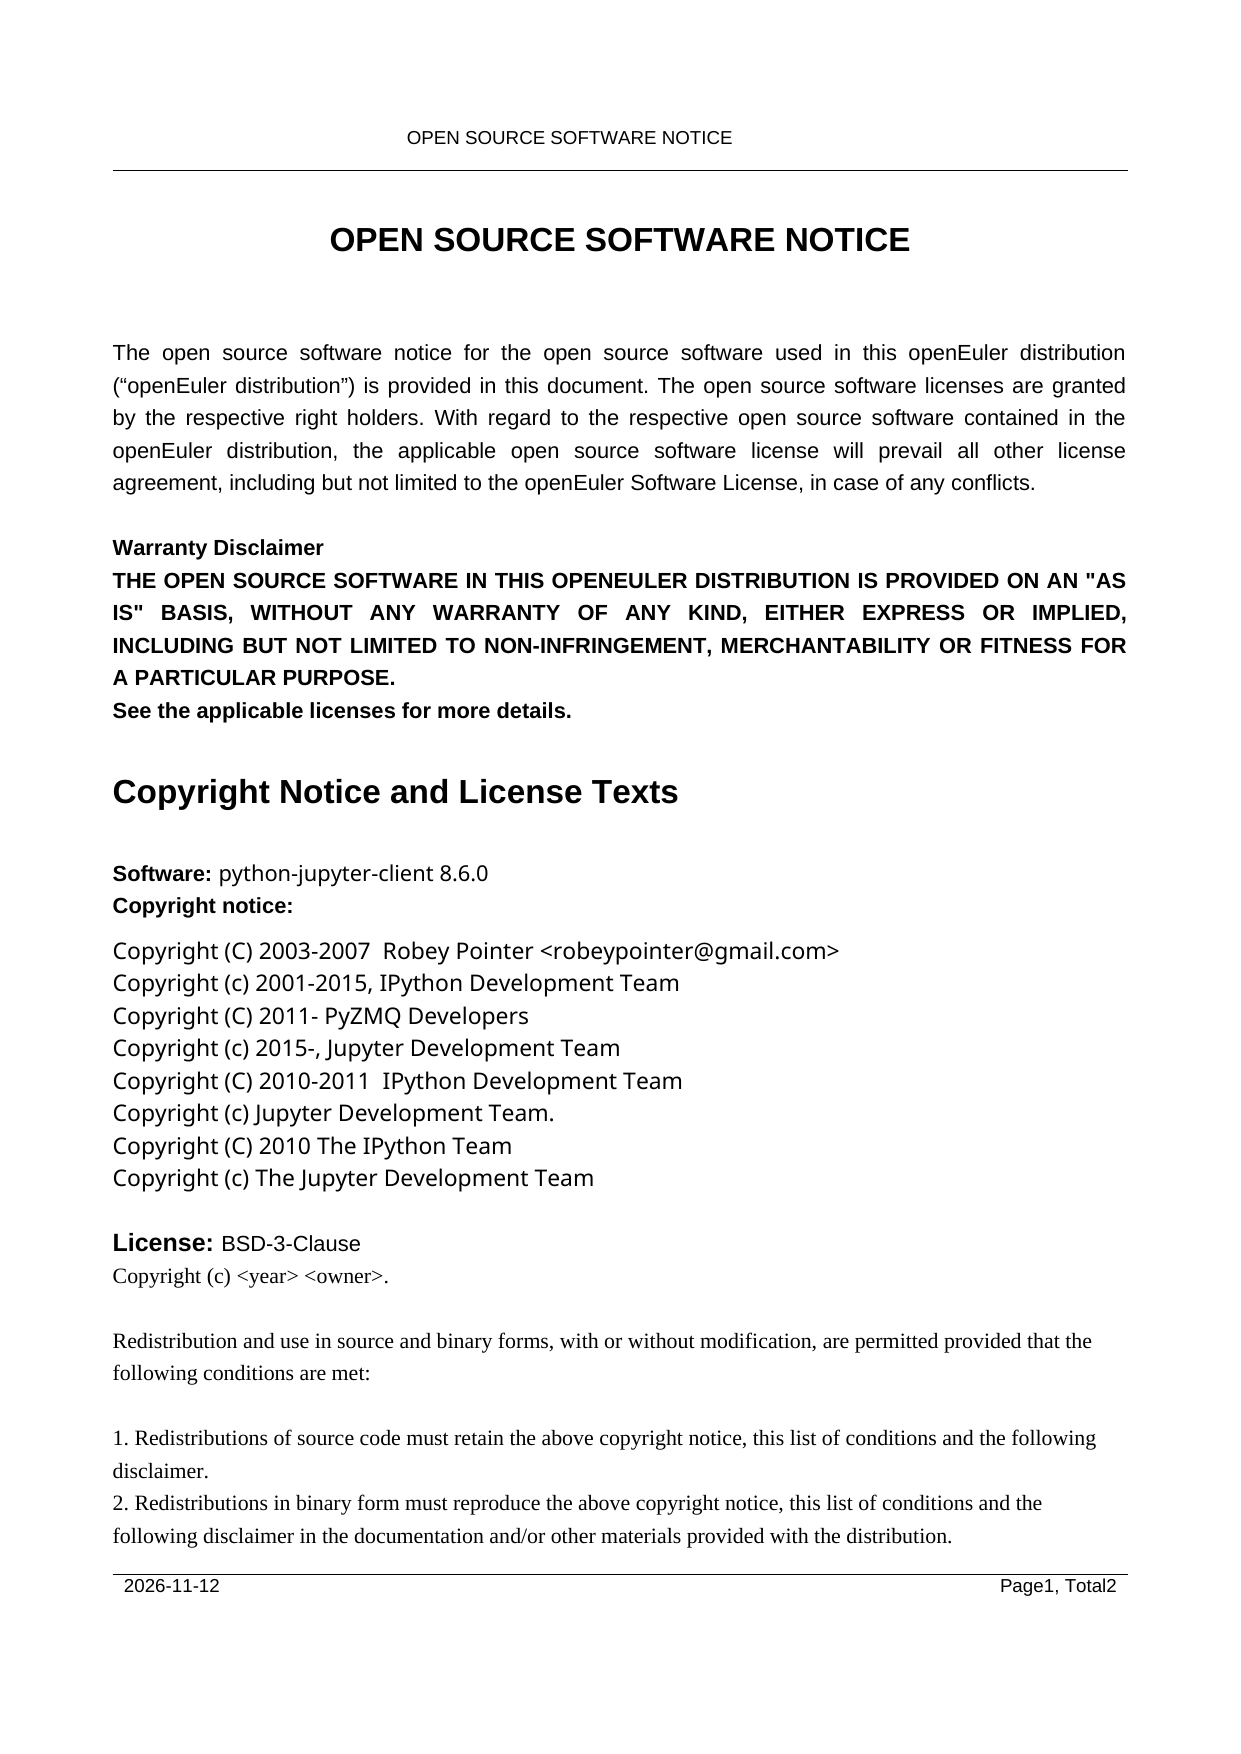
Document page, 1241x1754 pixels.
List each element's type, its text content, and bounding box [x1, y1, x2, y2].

text License: BSD-3-Clause [112, 1226, 1128, 1259]
text OPEN SOURCE SOFTWARE NOTICE [112, 206, 1128, 271]
text Warranty Disclaimer [112, 531, 1128, 564]
text THE OPEN SOURCE SOFTWARE IN THIS OPENEULER DISTRIBUTION IS PROVIDED ON AN "AS IS" BASIS, WITHOUT ANY WARRANTY OF ANY KIND, EITHER EXPRESS OR IMPLIED, INCLUDING BUT NOT LIMITED TO NON-INFRINGEMENT, MERCHANTABILITY OR FITNESS FOR A PARTICULAR PURPOSE. See the applicable licenses for more details. [112, 564, 1128, 726]
text Copyright Notice and License Texts [112, 759, 1128, 824]
text Copyright (C) 2003-2007 Robey Pointer <robeypointer@gmail.com> Copyright (c) 2001-2015, IPython Development Team Copyright (C) 2011- PyZMQ Developers Copyright (c) 2015-, Jupyter Development Team Copyright (C) 2010-2011 IPython Development Team Copyright (c) Jupyter Development Team. Copyright (C) 2010 The IPython Team Copyright (c) The Jupyter Development Team [112, 934, 1128, 1226]
title Software: python-jupyter-client 8.6.0 [112, 856, 1128, 889]
text The open source software notice for the open source software used in this openEuler distribution (“openEuler distribution”) is provided in this document. The open source software licenses are granted by the respective right holders. With regard to the respective open source software contained in the openEuler distribution, the applicable open source software license will prevail all other license agreement, including but not limited to the openEuler Software License, in case of any conflicts. [112, 336, 1128, 499]
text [112, 1259, 1128, 1551]
text Copyright notice: [112, 889, 1128, 921]
